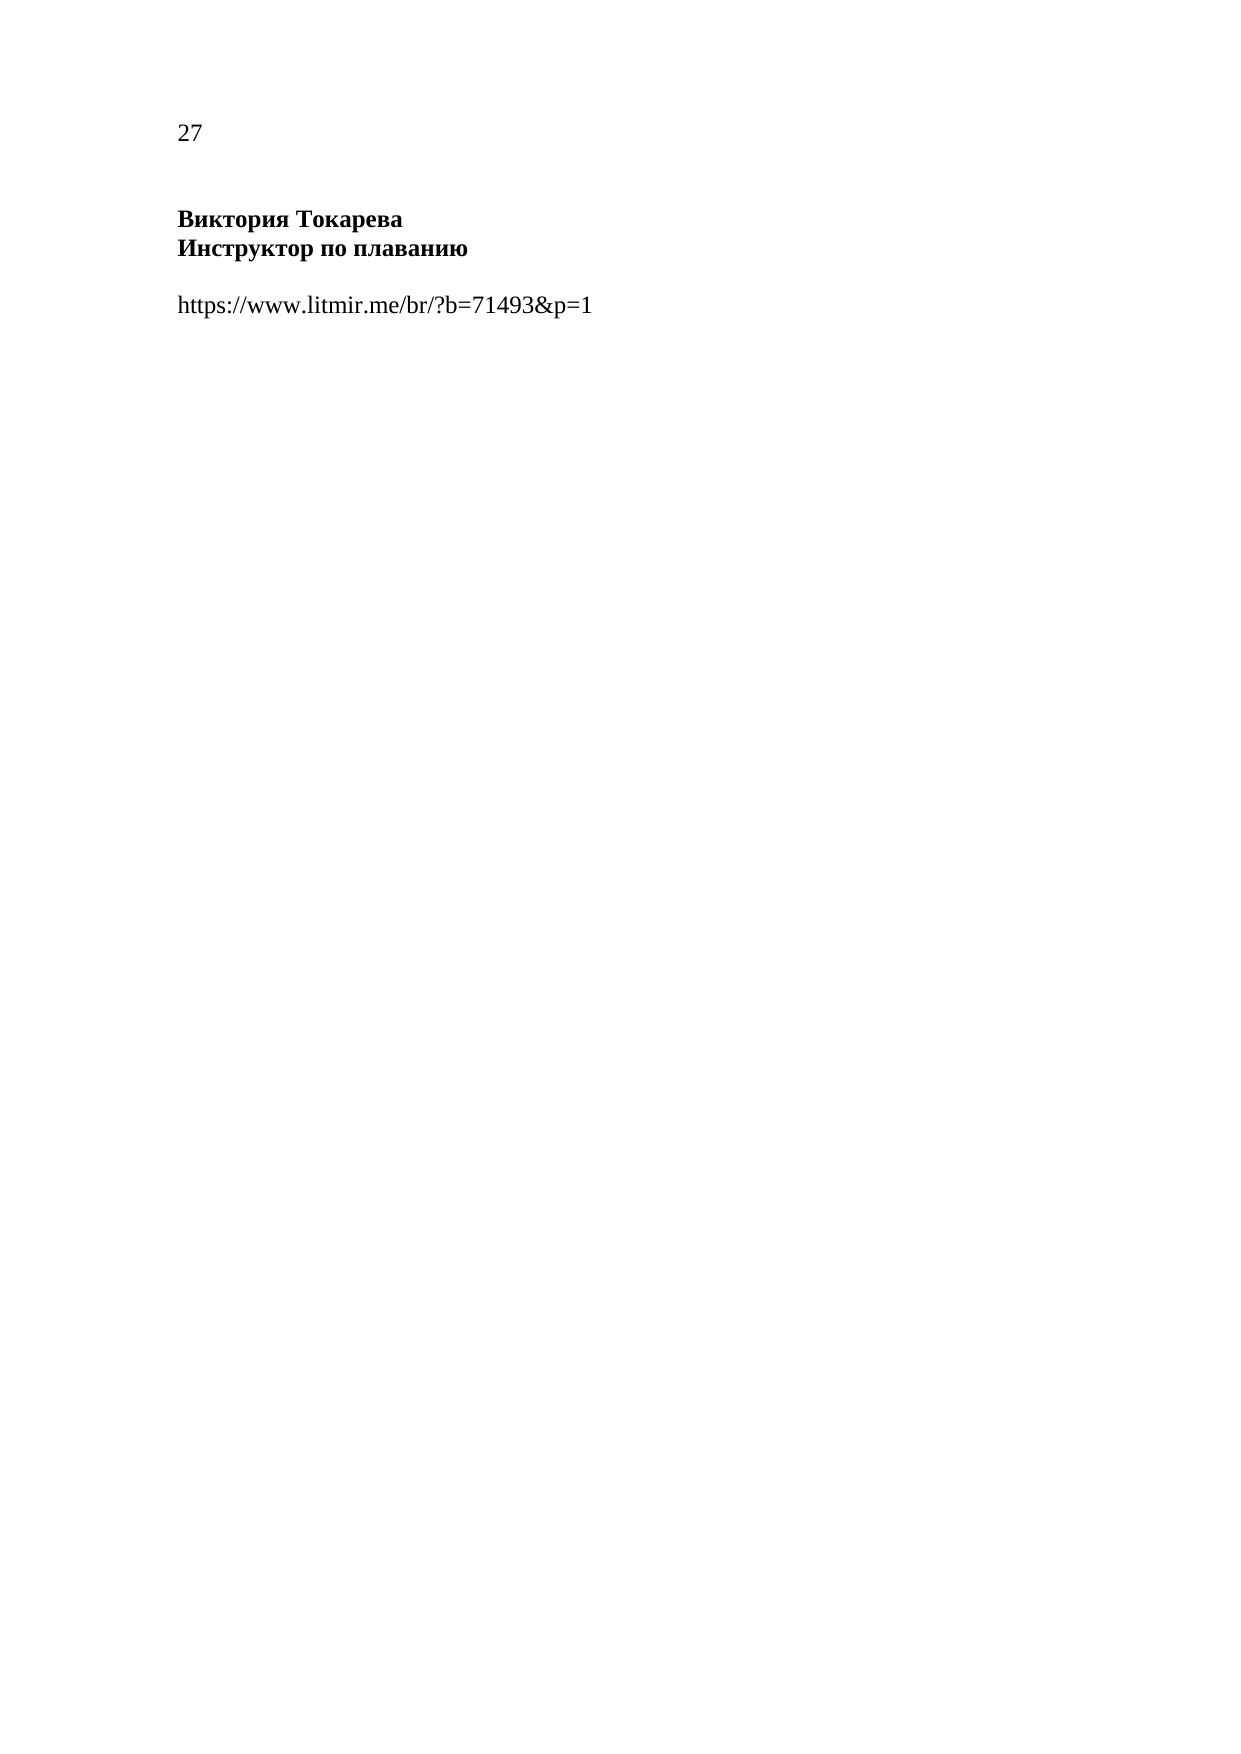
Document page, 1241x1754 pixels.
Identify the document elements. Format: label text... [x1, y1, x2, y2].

text 27 [177, 118, 1152, 147]
text https://www.litmir.me/br/?b=71493&p=1 [177, 291, 1152, 319]
